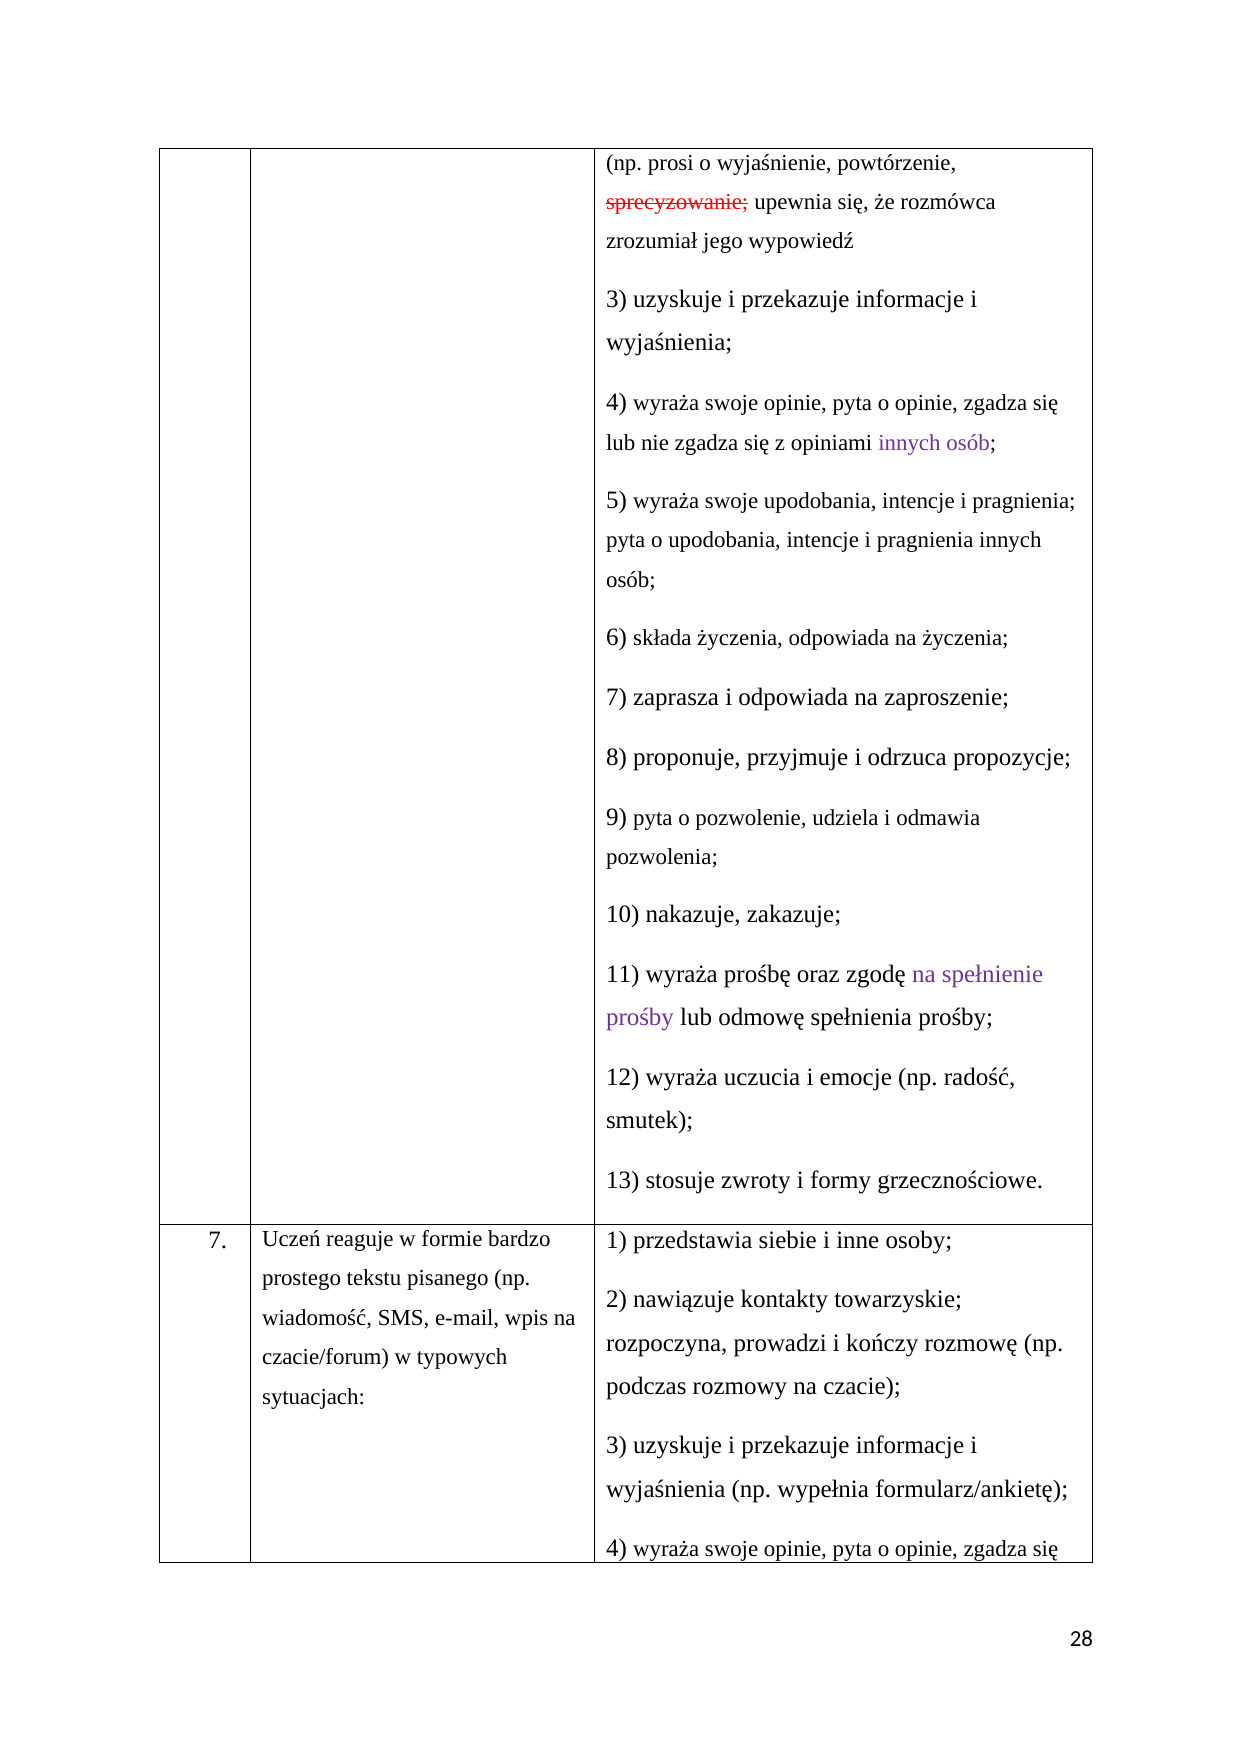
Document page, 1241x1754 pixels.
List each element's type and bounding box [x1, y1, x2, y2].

table_cell [160, 1225, 250, 1562]
table_cell [251, 1225, 594, 1562]
table_cell [160, 149, 250, 1224]
table_cell [251, 149, 594, 1224]
table_cell [595, 149, 1092, 1224]
table_cell [595, 1225, 1092, 1562]
